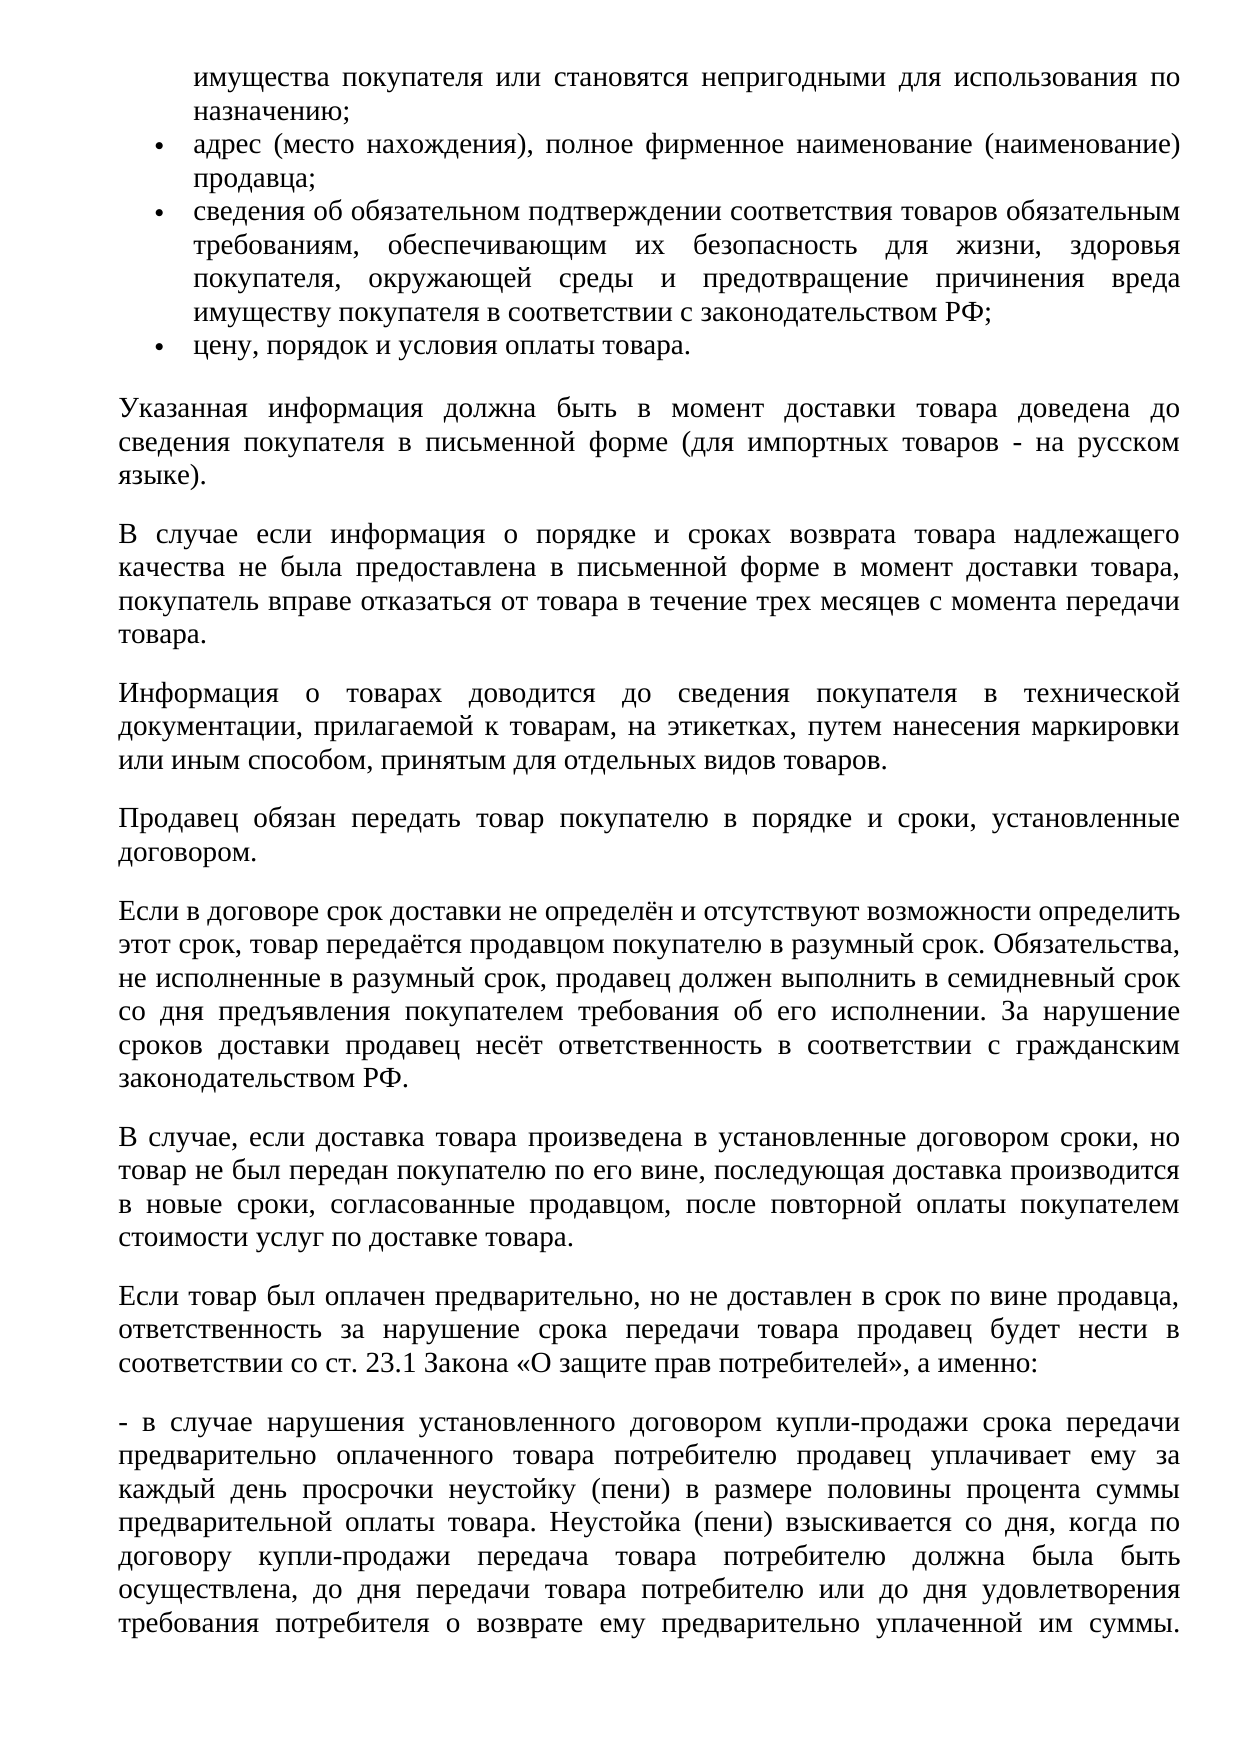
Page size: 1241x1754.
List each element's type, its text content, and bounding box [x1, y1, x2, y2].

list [156, 59, 1181, 126]
text В случае если информация о порядке и сроках возврата товара надлежащего качества не была предоставлена в письменной форме в момент доставки товара, покупатель вправе отказаться от товара в течение трех месяцев с момента передачи товара. [118, 516, 1181, 650]
text Указанная информация должна быть в момент доставки товара доведена до сведения покупателя в письменной форме (для импортных товаров - на русском языке). [118, 390, 1181, 491]
text Информация о товарах доводится до сведения покупателя в технической документации, прилагаемой к товарам, на этикетках, путем нанесения маркировки или иным способом, принятым для отдельных видов товаров. [118, 675, 1181, 776]
text Продавец обязан передать товар покупателю в порядке и сроки, установленные договором. [118, 801, 1181, 868]
list цену, порядок и условия оплаты товара. [156, 327, 1181, 361]
list сведения об обязательном подтверждении соответствия товаров обязательным требованиям, обеспечивающим их безопасность для жизни, здоровья покупателя, окружающей среды и предотвращение причинения вреда имуществу покупателя в соответствии с законодательством РФ; [156, 193, 1181, 327]
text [118, 1404, 1181, 1638]
text Если в договоре срок доставки не определён и отсутствуют возможности определить этот срок, товар передаётся продавцом покупателю в разумный срок. Обязательства, не исполненные в разумный срок, продавец должен выполнить в семидневный срок со дня предъявления покупателем требования об его исполнении. За нарушение сроков доставки продавец несёт ответственность в соответствии с гражданским законодательством РФ. [118, 893, 1181, 1094]
list адрес (место нахождения), полное фирменное наименование (наименование) продавца; [156, 126, 1181, 193]
text Если товар был оплачен предварительно, но не доставлен в срок по вине продавца, ответственность за нарушение срока передачи товара продавец будет нести в соответствии со ст. 23.1 Закона «О защите прав потребителей», а именно: [118, 1278, 1181, 1379]
text В случае, если доставка товара произведена в установленные договором сроки, но товар не был передан покупателю по его вине, последующая доставка производится в новые сроки, согласованные продавцом, после повторной оплаты покупателем стоимости услуг по доставке товара. [118, 1119, 1181, 1253]
